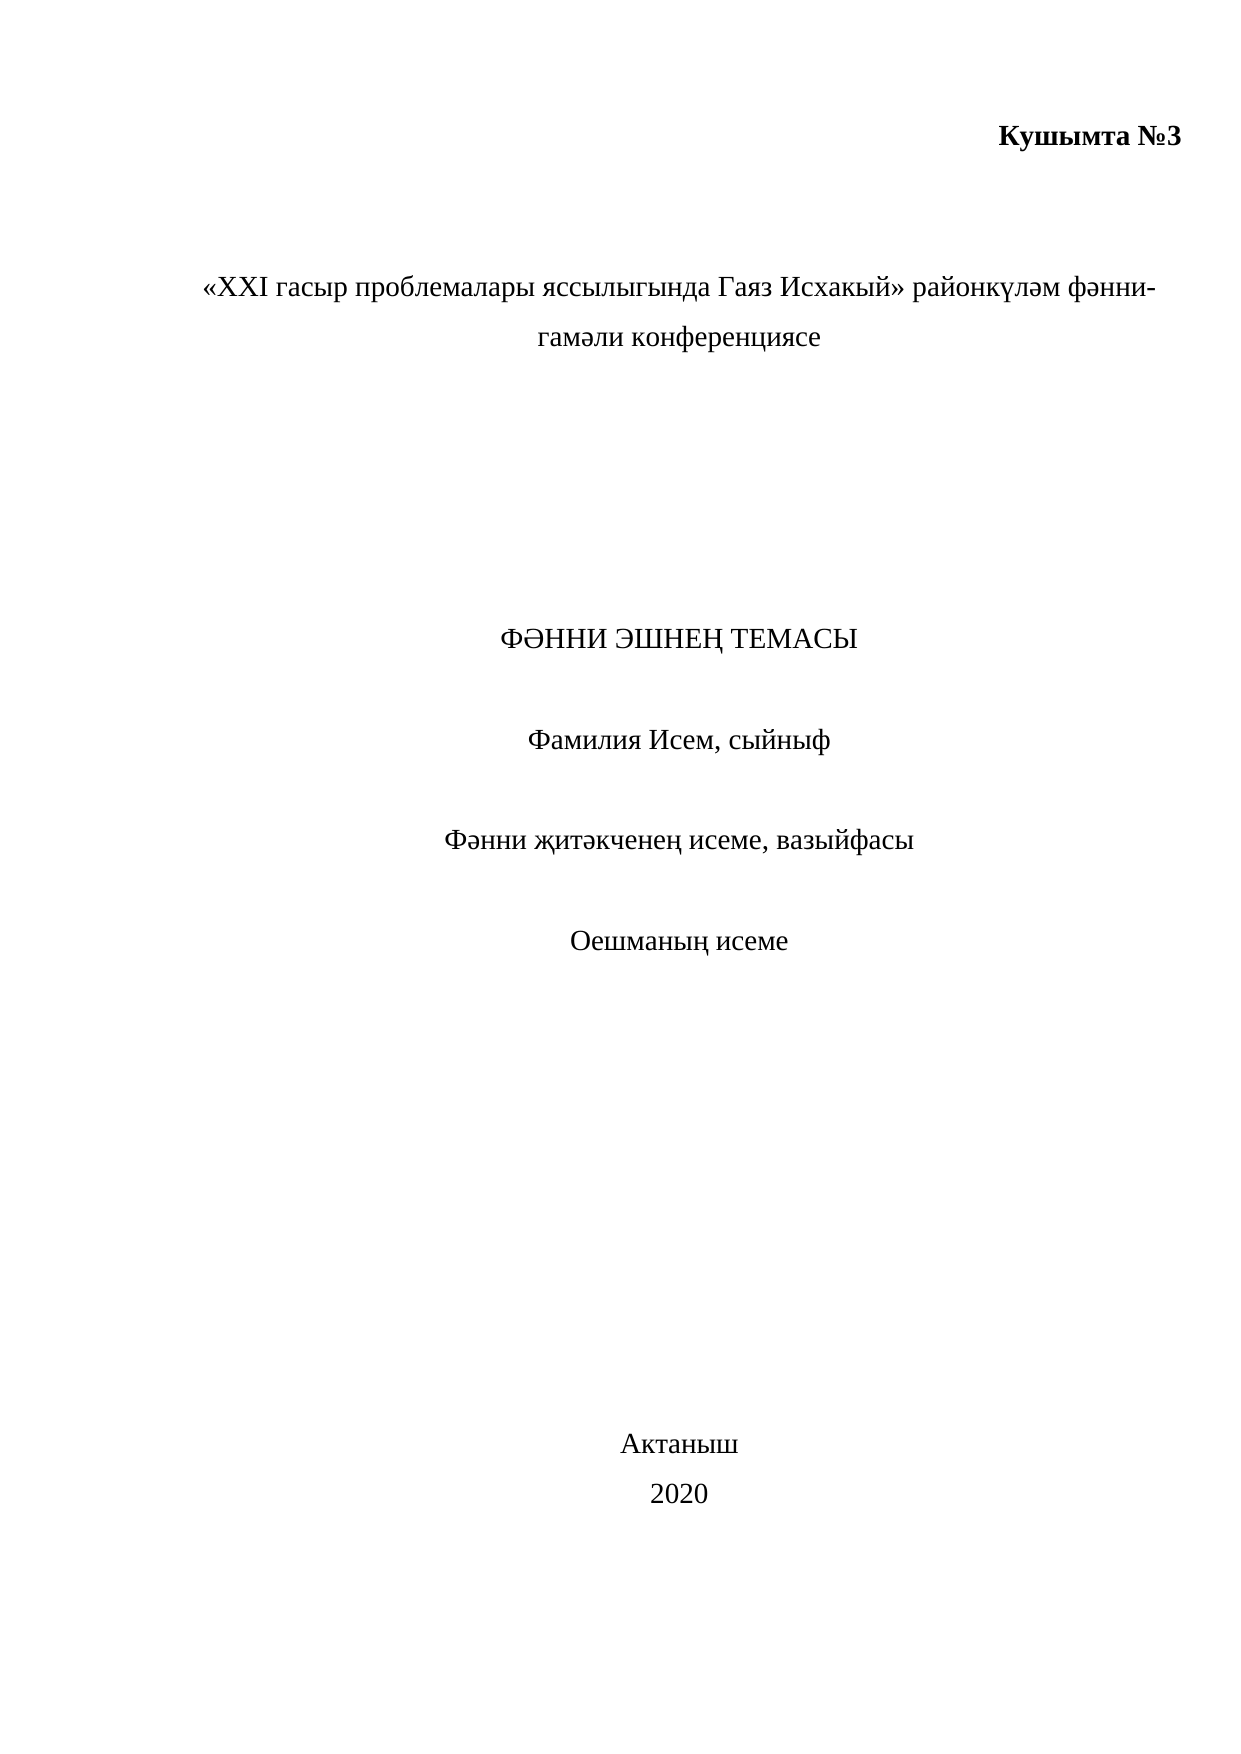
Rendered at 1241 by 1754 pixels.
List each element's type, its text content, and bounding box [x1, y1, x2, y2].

text Кушымта №3 [177, 118, 1181, 152]
text Актаныш [177, 1426, 1181, 1460]
text Оешманың исеме [177, 923, 1181, 957]
text ФӘННИ ЭШНЕҢ ТЕМАСЫ [177, 621, 1181, 655]
text 2020 [177, 1476, 1181, 1510]
text «XXI гасыр проблемалары яссылыгында Гаяз Исхакый» районкүләм фәнни-гамәли конференциясе [177, 269, 1181, 353]
text Фәнни җитәкченең исеме, вазыйфасы [177, 822, 1181, 856]
text Фамилия Исем, сыйныф [177, 722, 1181, 755]
